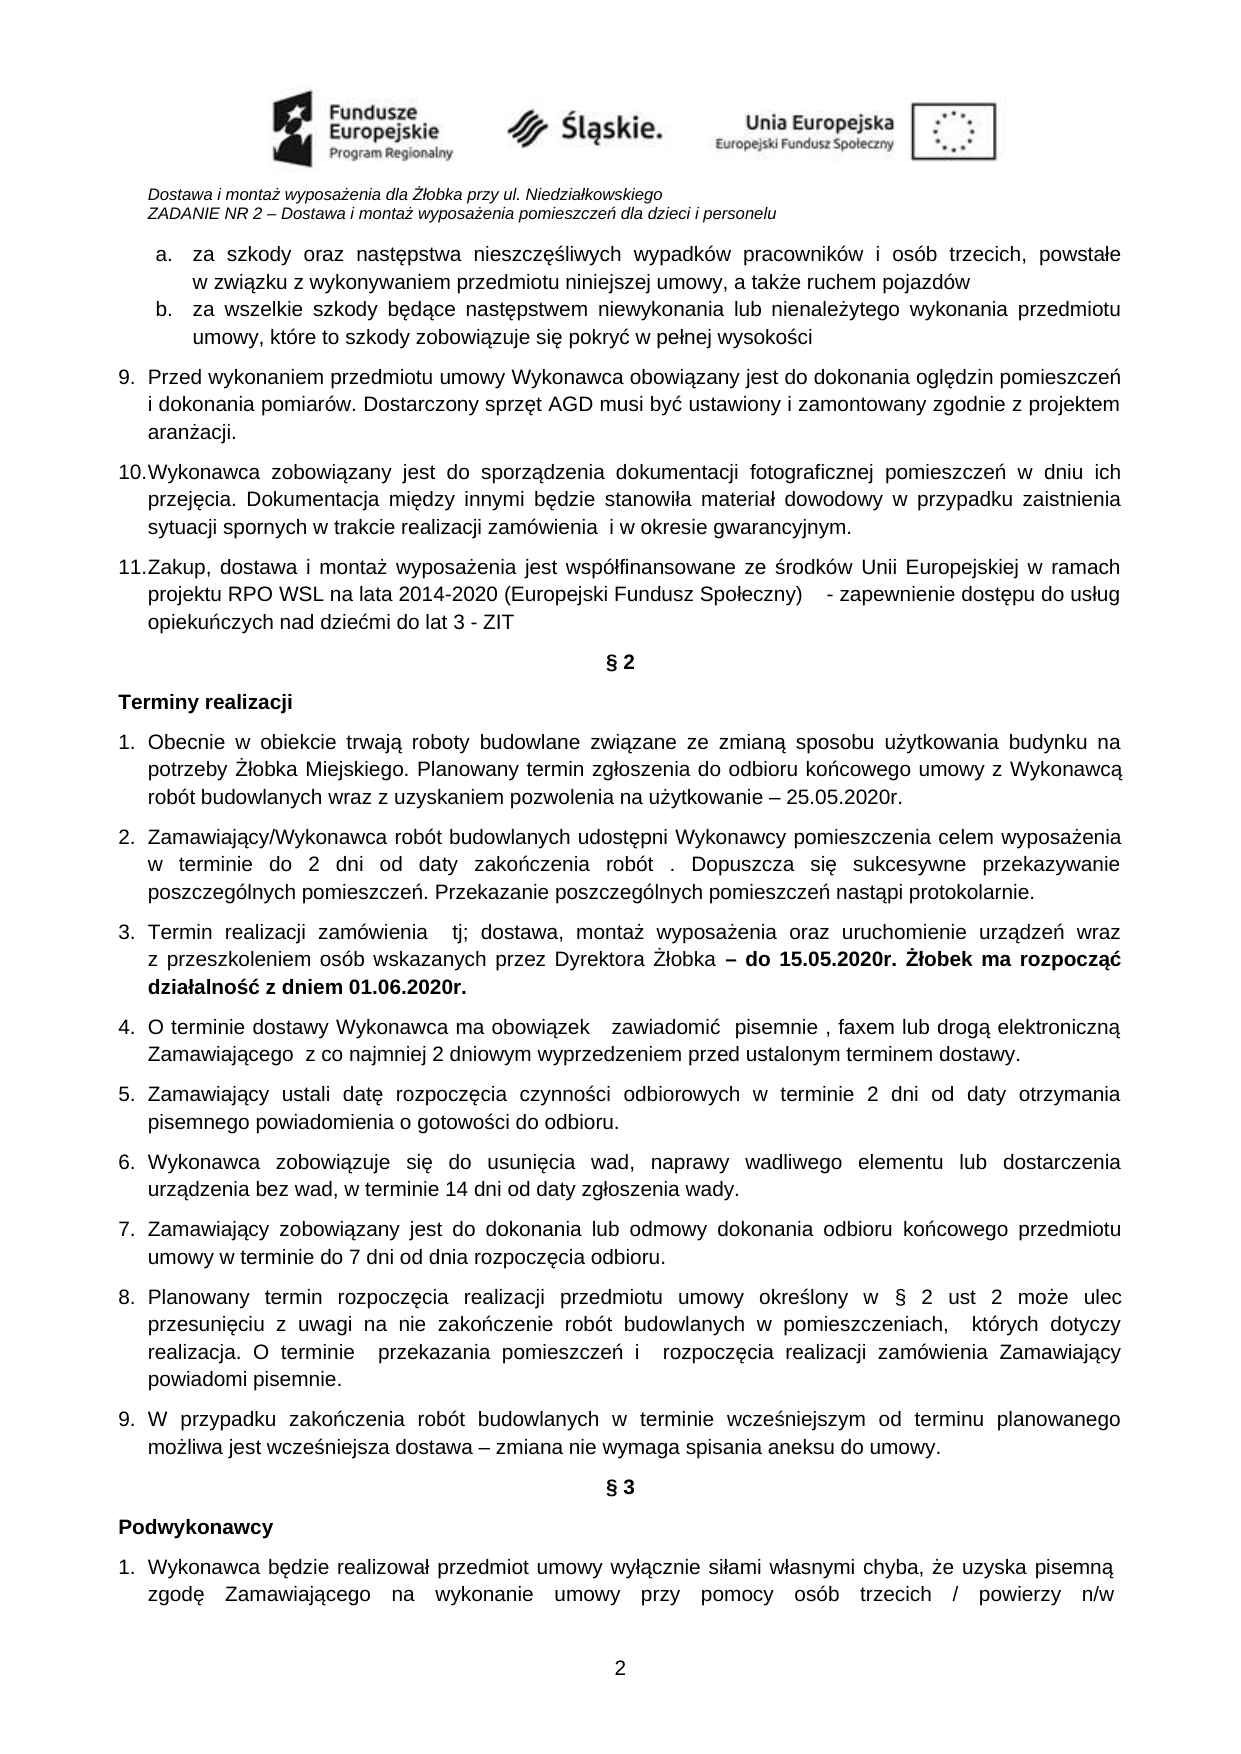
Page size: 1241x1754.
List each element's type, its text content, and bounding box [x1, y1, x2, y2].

list Zamawiający ustali datę rozpoczęcia czynności odbiorowych w terminie 2 dni od daty otrzymania pisemnego powiadomienia o gotowości do odbioru. [118, 1082, 1122, 1134]
list za szkody oraz następstwa nieszczęśliwych wypadków pracowników i osób trzecich, powstałe w związku z wykonywaniem przedmiotu niniejszej umowy, a także ruchem pojazdów [155, 242, 1122, 294]
picture [256, 73, 1014, 185]
text § 3 [118, 1475, 1122, 1499]
list Zamawiający/Wykonawca robót budowlanych udostępni Wykonawcy pomieszczenia celem wyposażenia w terminie do 2 dni od daty zakończenia robót . Dopuszcza się sukcesywne przekazywanie poszczególnych pomieszczeń. Przekazanie poszczególnych pomieszczeń nastąpi protokolarnie. [118, 825, 1122, 904]
text Terminy realizacji [118, 690, 1052, 714]
list W przypadku zakończenia robót budowlanych w terminie wcześniejszym od terminu planowanego możliwa jest wcześniejsza dostawa – zmiana nie wymaga spisania aneksu do umowy. [118, 1407, 1122, 1459]
list Planowany termin rozpoczęcia realizacji przedmiotu umowy określony w § 2 ust 2 może ulec przesunięciu z uwagi na nie zakończenie robót budowlanych w pomieszczeniach, których dotyczy realizacja. O terminie przekazania pomieszczeń i rozpoczęcia realizacji zamówienia Zamawiający powiadomi pisemnie. [118, 1285, 1122, 1391]
list Obecnie w obiekcie trwają roboty budowlane związane ze zmianą sposobu użytkowania budynku na potrzeby Żłobka Miejskiego. Planowany termin zgłoszenia do odbioru końcowego umowy z Wykonawcą robót budowlanych wraz z uzyskaniem pozwolenia na użytkowanie – 25.05.2020r. [118, 730, 1122, 809]
text Podwykonawcy [118, 1515, 1122, 1539]
list Zamawiający zobowiązany jest do dokonania lub odmowy dokonania odbioru końcowego przedmiotu umowy w terminie do 7 dni od dnia rozpoczęcia odbioru. [118, 1217, 1122, 1269]
list Termin realizacji zamówienia tj; dostawa, montaż wyposażenia oraz uruchomienie urządzeń wraz z przeszkoleniem osób wskazanych przez Dyrektora Żłobka – do 15.05.2020r. Żłobek ma rozpocząć działalność z dniem 01.06.2020r. [118, 920, 1122, 999]
text § 2 [118, 650, 1122, 674]
list Przed wykonaniem przedmiotu umowy Wykonawca obowiązany jest do dokonania oględzin pomieszczeń i dokonania pomiarów. Dostarczony sprzęt AGD musi być ustawiony i zamontowany zgodnie z projektem aranżacji. [118, 365, 1122, 444]
list Wykonawca zobowiązuje się do usunięcia wad, naprawy wadliwego elementu lub dostarczenia urządzenia bez wad, w terminie 14 dni od daty zgłoszenia wady. [118, 1150, 1122, 1201]
list Wykonawca zobowiązany jest do sporządzenia dokumentacji fotograficznej pomieszczeń w dniu ich przejęcia. Dokumentacja między innymi będzie stanowiła materiał dowodowy w przypadku zaistnienia sytuacji spornych w trakcie realizacji zamówienia i w okresie gwarancyjnym. [118, 460, 1122, 539]
list Zakup, dostawa i montaż wyposażenia jest współfinansowane ze środków Unii Europejskiej w ramach projektu RPO WSL na lata 2014-2020 (Europejski Fundusz Społeczny) - zapewnienie dostępu do usług opiekuńczych nad dziećmi do lat 3 - ZIT [118, 555, 1122, 634]
list O terminie dostawy Wykonawca ma obowiązek zawiadomić pisemnie , faxem lub drogą elektroniczną Zamawiającego z co najmniej 2 dniowym wyprzedzeniem przed ustalonym terminem dostawy. [118, 1015, 1122, 1066]
list za wszelkie szkody będące następstwem niewykonania lub nienależytego wykonania przedmiotu umowy, które to szkody zobowiązuje się pokryć w pełnej wysokości [155, 297, 1122, 349]
